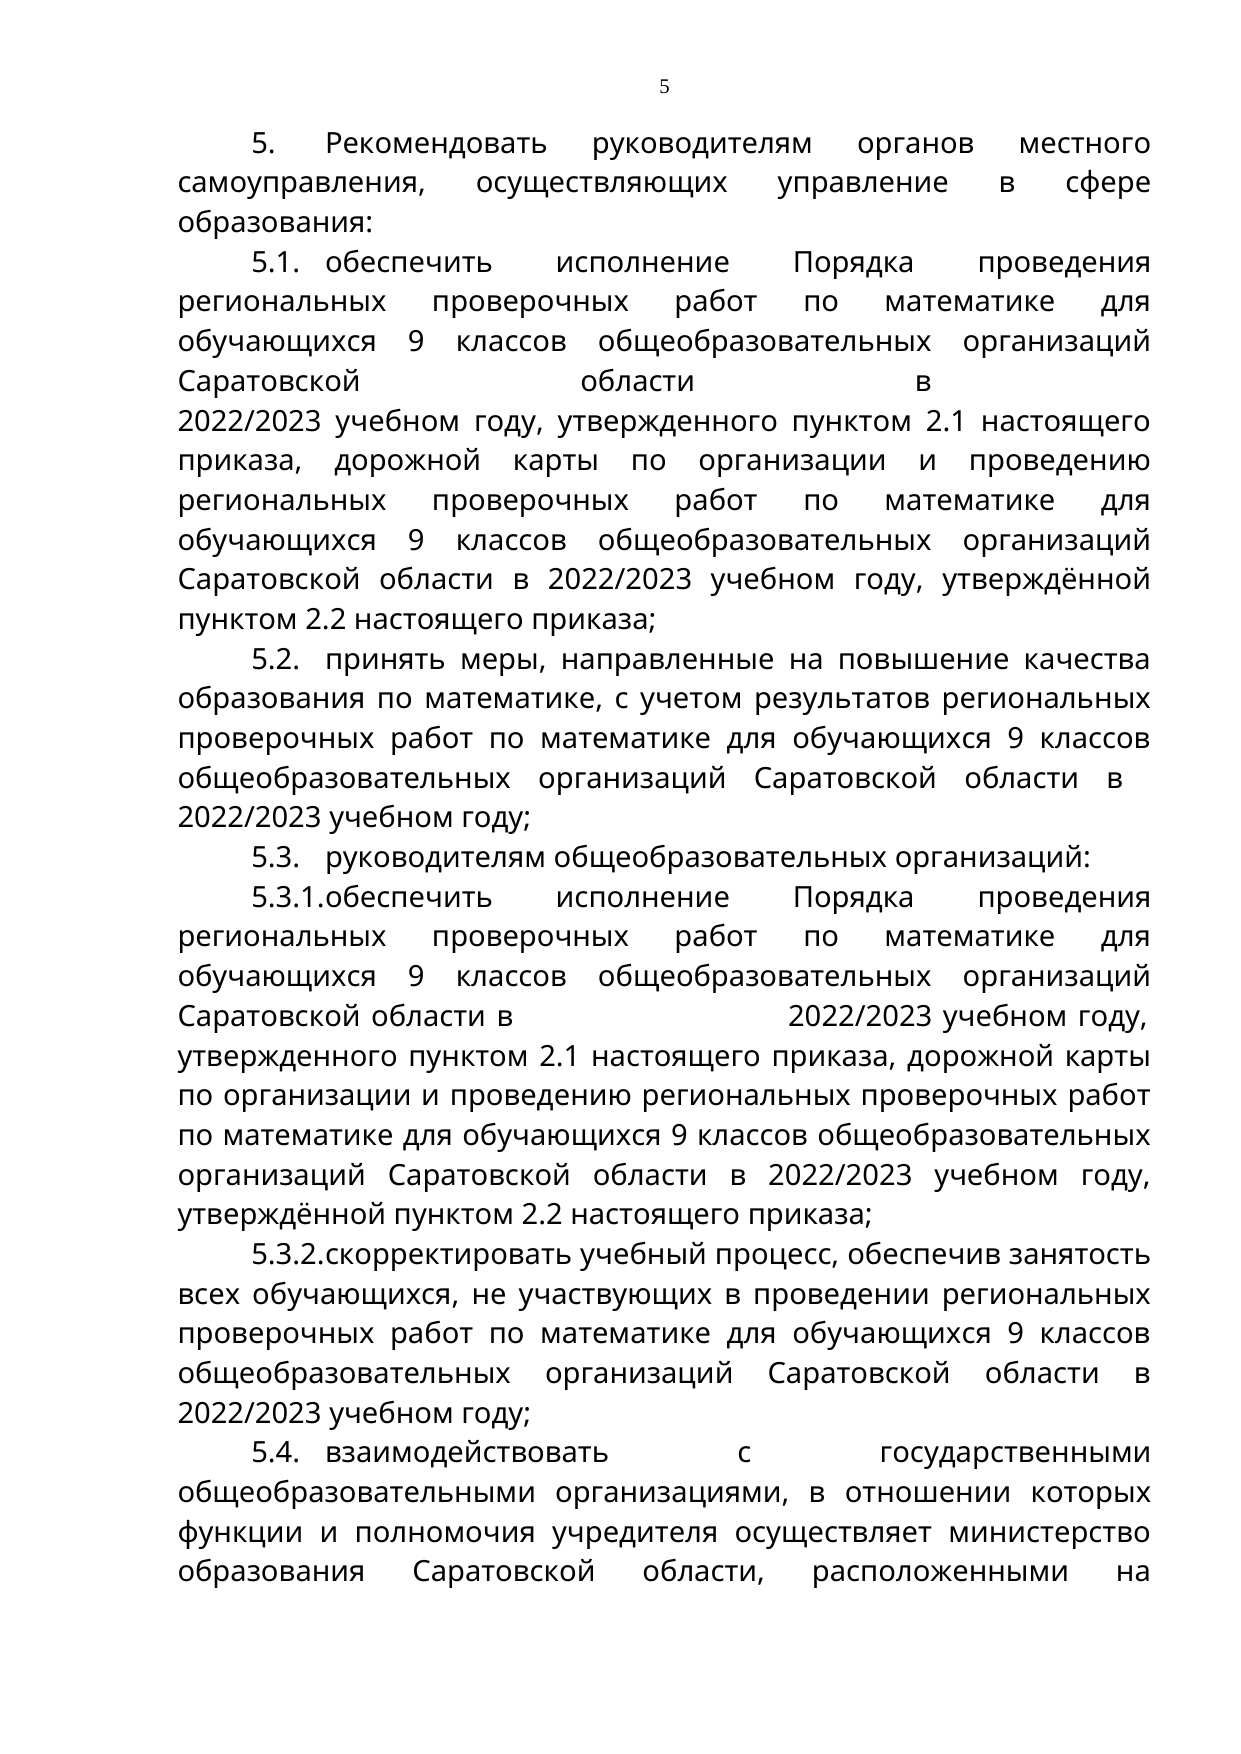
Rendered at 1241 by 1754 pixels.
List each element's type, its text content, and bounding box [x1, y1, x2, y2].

list 5.3.1. обеспечить исполнение Порядка проведения региональных проверочных работ по математике для обучающихся 9 классов общеобразовательных организаций Саратовской области в 2022/2023 учебном году, утвержденного пунктом 2.1 настоящего приказа, дорожной карты по организации и проведению региональных проверочных работ по математике для обучающихся 9 классов общеобразовательных организаций Саратовской области в 2022/2023 учебном году, утверждённой пунктом 2.2 настоящего приказа; [177, 876, 1152, 1233]
list 5.3.2. скорректировать учебный процесс, обеспечив занятость всех обучающихся, не участвующих в проведении региональных проверочных работ по математике для обучающихся 9 классов общеобразовательных организаций Саратовской области в 2022/2023 учебном году; [177, 1233, 1152, 1432]
list 5.3. руководителям общеобразовательных организаций: [177, 836, 1152, 876]
list 5.2. принять меры, направленные на повышение качества образования по математике, с учетом результатов региональных проверочных работ по математике для обучающихся 9 классов общеобразовательных организаций Саратовской области в 2022/2023 учебном году; [177, 638, 1152, 836]
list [177, 1432, 1152, 1590]
list 5.1. обеспечить исполнение Порядка проведения региональных проверочных работ по математике для обучающихся 9 классов общеобразовательных организаций Саратовской области в 2022/2023 учебном году, утвержденного пунктом 2.1 настоящего приказа, дорожной карты по организации и проведению региональных проверочных работ по математике для обучающихся 9 классов общеобразовательных организаций Саратовской области в 2022/2023 учебном году, утверждённой пунктом 2.2 настоящего приказа; [177, 241, 1152, 638]
list 5. Рекомендовать руководителям органов местного самоуправления, осуществляющих управление в сфере образования: [177, 122, 1152, 241]
